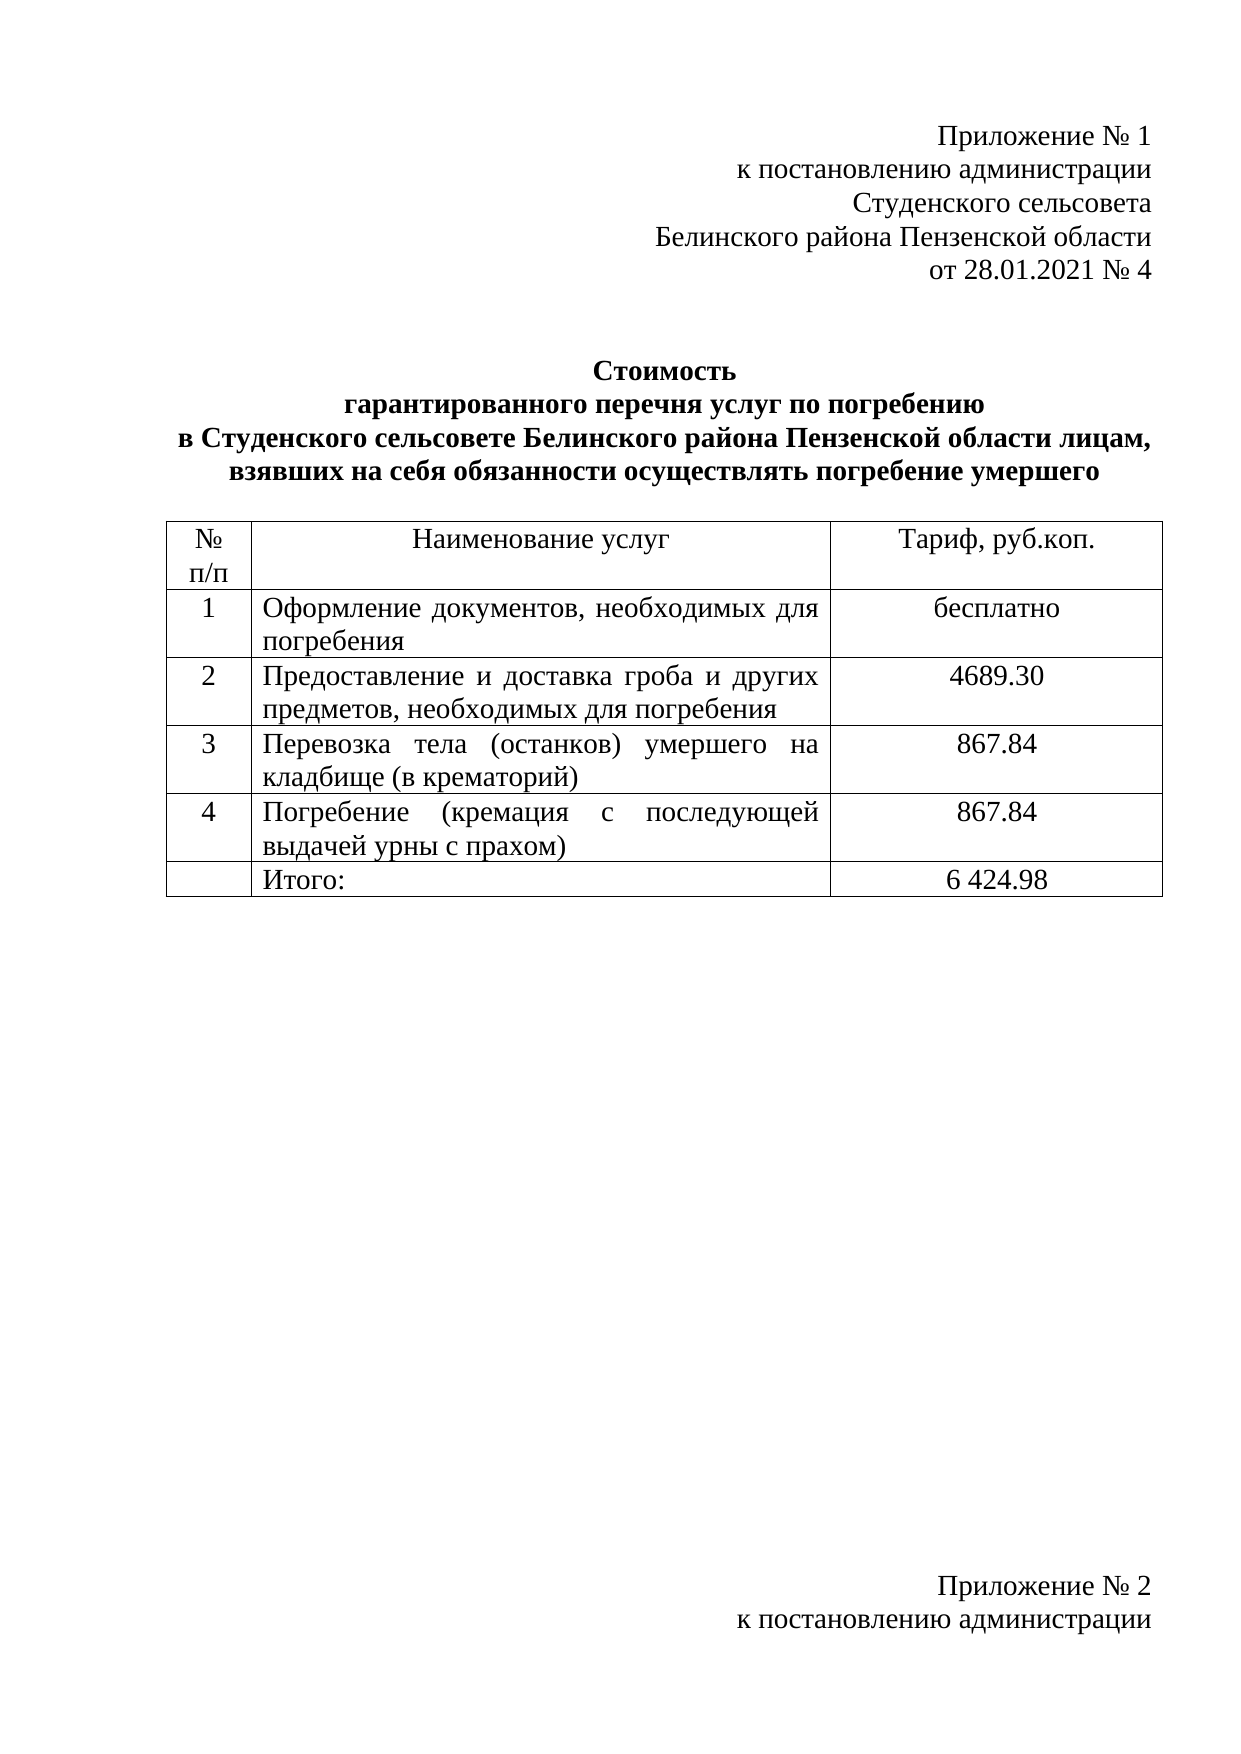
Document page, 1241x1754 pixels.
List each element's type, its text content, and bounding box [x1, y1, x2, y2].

table_cell бесплатно [831, 590, 1162, 657]
text в Студенского сельсовете Белинского района Пензенской области лицам, взявших на себя обязанности осуществлять погребение умершего [177, 420, 1152, 487]
table_cell 6 424.98 [831, 862, 1162, 896]
text Студенского сельсовета [177, 185, 1152, 219]
table_cell Предоставление и доставка гроба и других предметов, необходимых для погребения [252, 658, 830, 725]
text к постановлению администрации [177, 1601, 1152, 1635]
text Белинского района Пензенской области [177, 219, 1152, 252]
table_cell 1 [167, 590, 251, 657]
table_cell Погребение (кремация с последующей выдачей урны с прахом) [252, 794, 830, 861]
table_header Наименование услуг [252, 522, 830, 589]
text гарантированного перечня услуг по погребению [177, 386, 1152, 420]
table_cell Итого: [252, 862, 830, 896]
text Приложение № 2 [177, 1568, 1152, 1601]
table_header Тариф, руб.коп. [831, 522, 1162, 589]
table_cell 4 [167, 794, 251, 861]
table_cell 3 [167, 726, 251, 793]
table_cell Перевозка тела (останков) умершего на кладбище (в крематорий) [252, 726, 830, 793]
table_cell Оформление документов, необходимых для погребения [252, 590, 830, 657]
table_cell 867.84 [831, 794, 1162, 861]
text от 28.01.2021 № 4 [177, 252, 1152, 286]
table_cell 4689.30 [831, 658, 1162, 725]
table_cell [167, 862, 251, 896]
text к постановлению администрации [177, 152, 1152, 185]
text Стоимость [177, 353, 1152, 386]
text Приложение № 1 [177, 118, 1152, 152]
table_header № п/п [167, 522, 251, 589]
table_cell 867.84 [831, 726, 1162, 793]
table_cell 2 [167, 658, 251, 725]
